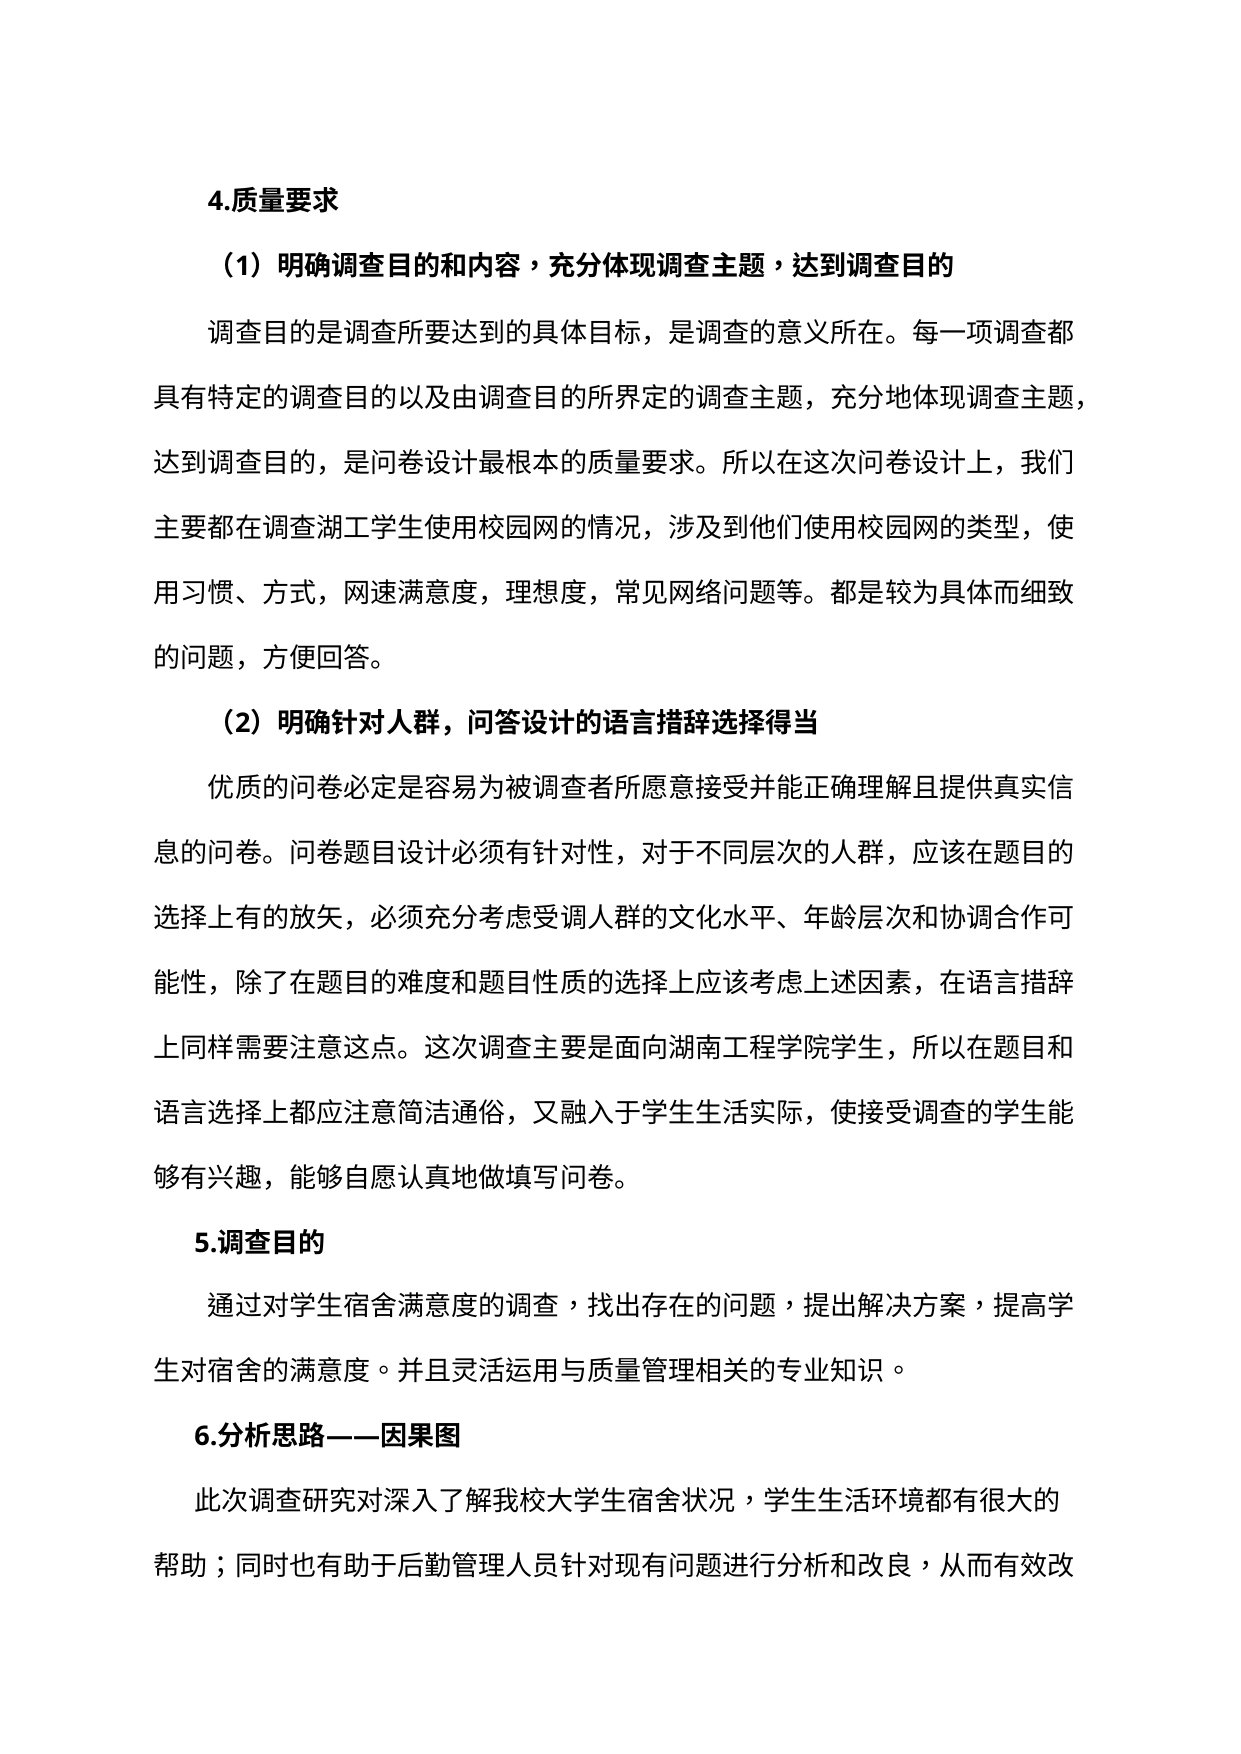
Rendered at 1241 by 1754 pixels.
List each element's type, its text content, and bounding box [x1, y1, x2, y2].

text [153, 1468, 1087, 1598]
text （2）明确针对人群，问答设计的语言措辞选择得当 [153, 688, 1087, 753]
text 调查目的是调查所要达到的具体目标，是调查的意义所在。每一项调查都具有特定的调查目的以及由调查目的所界定的调查主题，充分地体现调查主题，达到调查目的，是问卷设计最根本的质量要求。所以在这次问卷设计上，我们主要都在调查湖工学生使用校园网的情况，涉及到他们使用校园网的类型，使用习惯、方式，网速满意度，理想度，常见网络问题等。都是较为具体而细致的问题，方便回答。 [153, 298, 1087, 688]
text 优质的问卷必定是容易为被调查者所愿意接受并能正确理解且提供真实信息的问卷。问卷题目设计必须有针对性，对于不同层次的人群，应该在题目的选择上有的放矢，必须充分考虑受调人群的文化水平、年龄层次和协调合作可能性，除了在题目的难度和题目性质的选择上应该考虑上述因素，在语言措辞上同样需要注意这点。这次调查主要是面向湖南工程学院学生，所以在题目和语言选择上都应注意简洁通俗，又融入于学生生活实际，使接受调查的学生能够有兴趣，能够自愿认真地做填写问卷。 [153, 753, 1087, 1208]
text 6.分析思路——因果图 [153, 1403, 1087, 1468]
text 通过对学生宿舍满意度的调查，找出存在的问题，提出解决方案，提高学生对宿舍的满意度。并且灵活运用与质量管理相关的专业知识。 [153, 1273, 1087, 1403]
text （1）明确调查目的和内容，充分体现调查主题，达到调查目的 [153, 233, 1087, 298]
text 5.调查目的 [153, 1208, 1087, 1273]
text 4.质量要求 [153, 168, 1087, 233]
